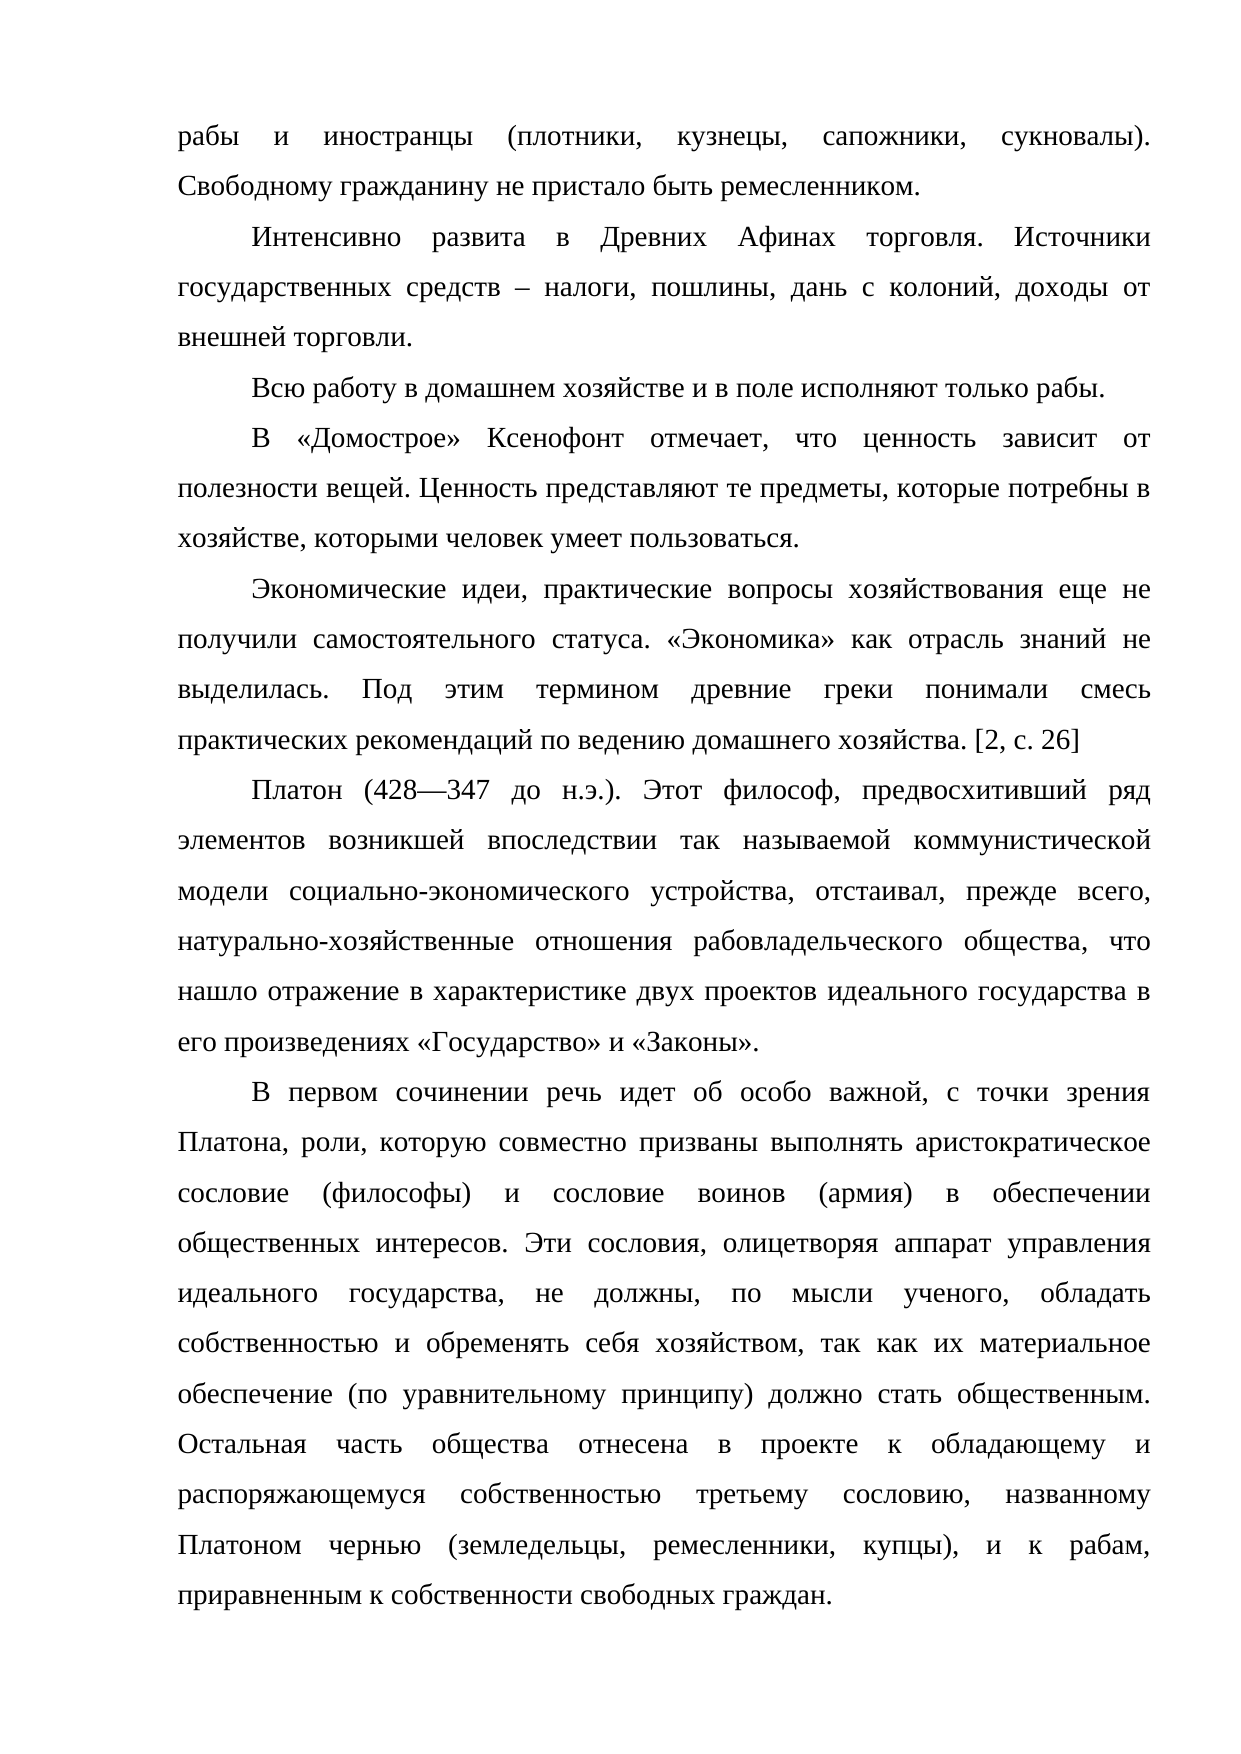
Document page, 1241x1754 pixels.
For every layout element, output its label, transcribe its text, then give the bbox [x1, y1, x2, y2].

text Всю работу в домашнем хозяйстве и в поле исполняют только рабы. [177, 370, 1152, 403]
text В «Домострое» Ксенофонт отмечает, что ценность зависит от полезности вещей. Ценность представляют те предметы, которые потребны в хозяйстве, которыми человек умеет пользоваться. [177, 420, 1152, 554]
text Платон (428—347 до н.э.). Этот философ, предвосхитивший ряд элементов возникшей впоследствии так называемой коммунистической модели социально-экономического устройства, отстаивал, прежде всего, натурально-хозяйственные отношения рабовладельческого общества, что нашло отражение в характеристике двух проектов идеального государства в его произведениях «Государство» и «Законы». [177, 772, 1152, 1057]
text Интенсивно развита в Древних Афинах торговля. Источники государственных средств – налоги, пошлины, дань с колоний, доходы от внешней торговли. [177, 219, 1152, 353]
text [177, 118, 1152, 202]
text Экономические идеи, практические вопросы хозяйствования еще не получили самостоятельного статуса. «Экономика» как отрасль знаний не выделилась. Под этим термином древние греки понимали смесь практических рекомендаций по ведению домашнего хозяйства. [2, с. 26] [177, 571, 1152, 755]
text В первом сочинении речь идет об особо важной, с точки зрения Платона, роли, которую совместно призваны выполнять аристократическое сословие (философы) и сословие воинов (армия) в обеспечении общественных интересов. Эти сословия, олицетворяя аппарат управления идеального государства, не должны, по мысли ученого, обладать собственностью и обременять себя хозяйством, так как их материальное обеспечение (по уравнительному принципу) должно стать общественным. Остальная часть общества отнесена в проекте к обладающему и распоряжающемуся собственностью третьему сословию, названному Платоном чернью (земледельцы, ремесленники, купцы), и к рабам, приравненным к собственности свободных граждан. [177, 1074, 1152, 1611]
